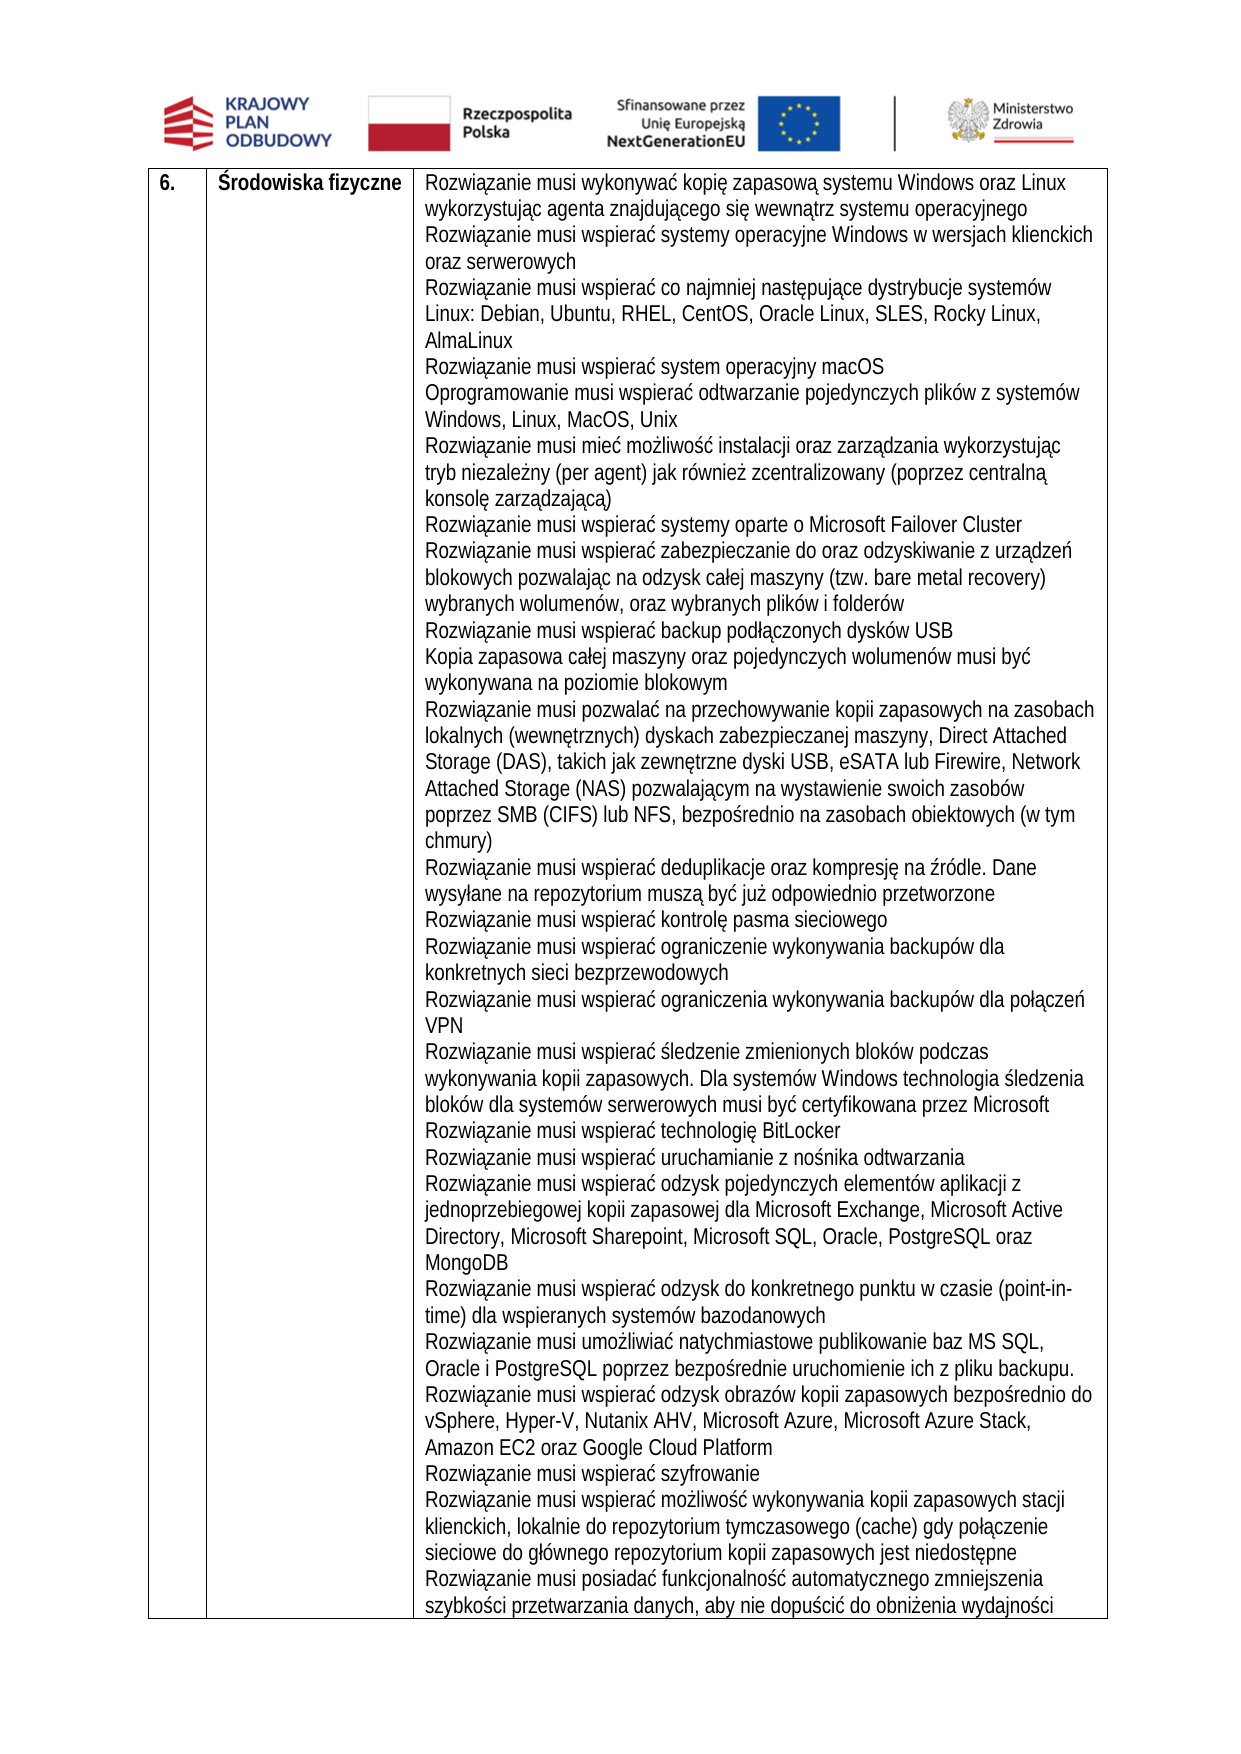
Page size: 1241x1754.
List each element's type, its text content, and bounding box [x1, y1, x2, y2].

table_cell Środowiska fizyczne [207, 169, 413, 1618]
table_cell 6. [149, 169, 206, 1618]
picture [147, 73, 1093, 168]
